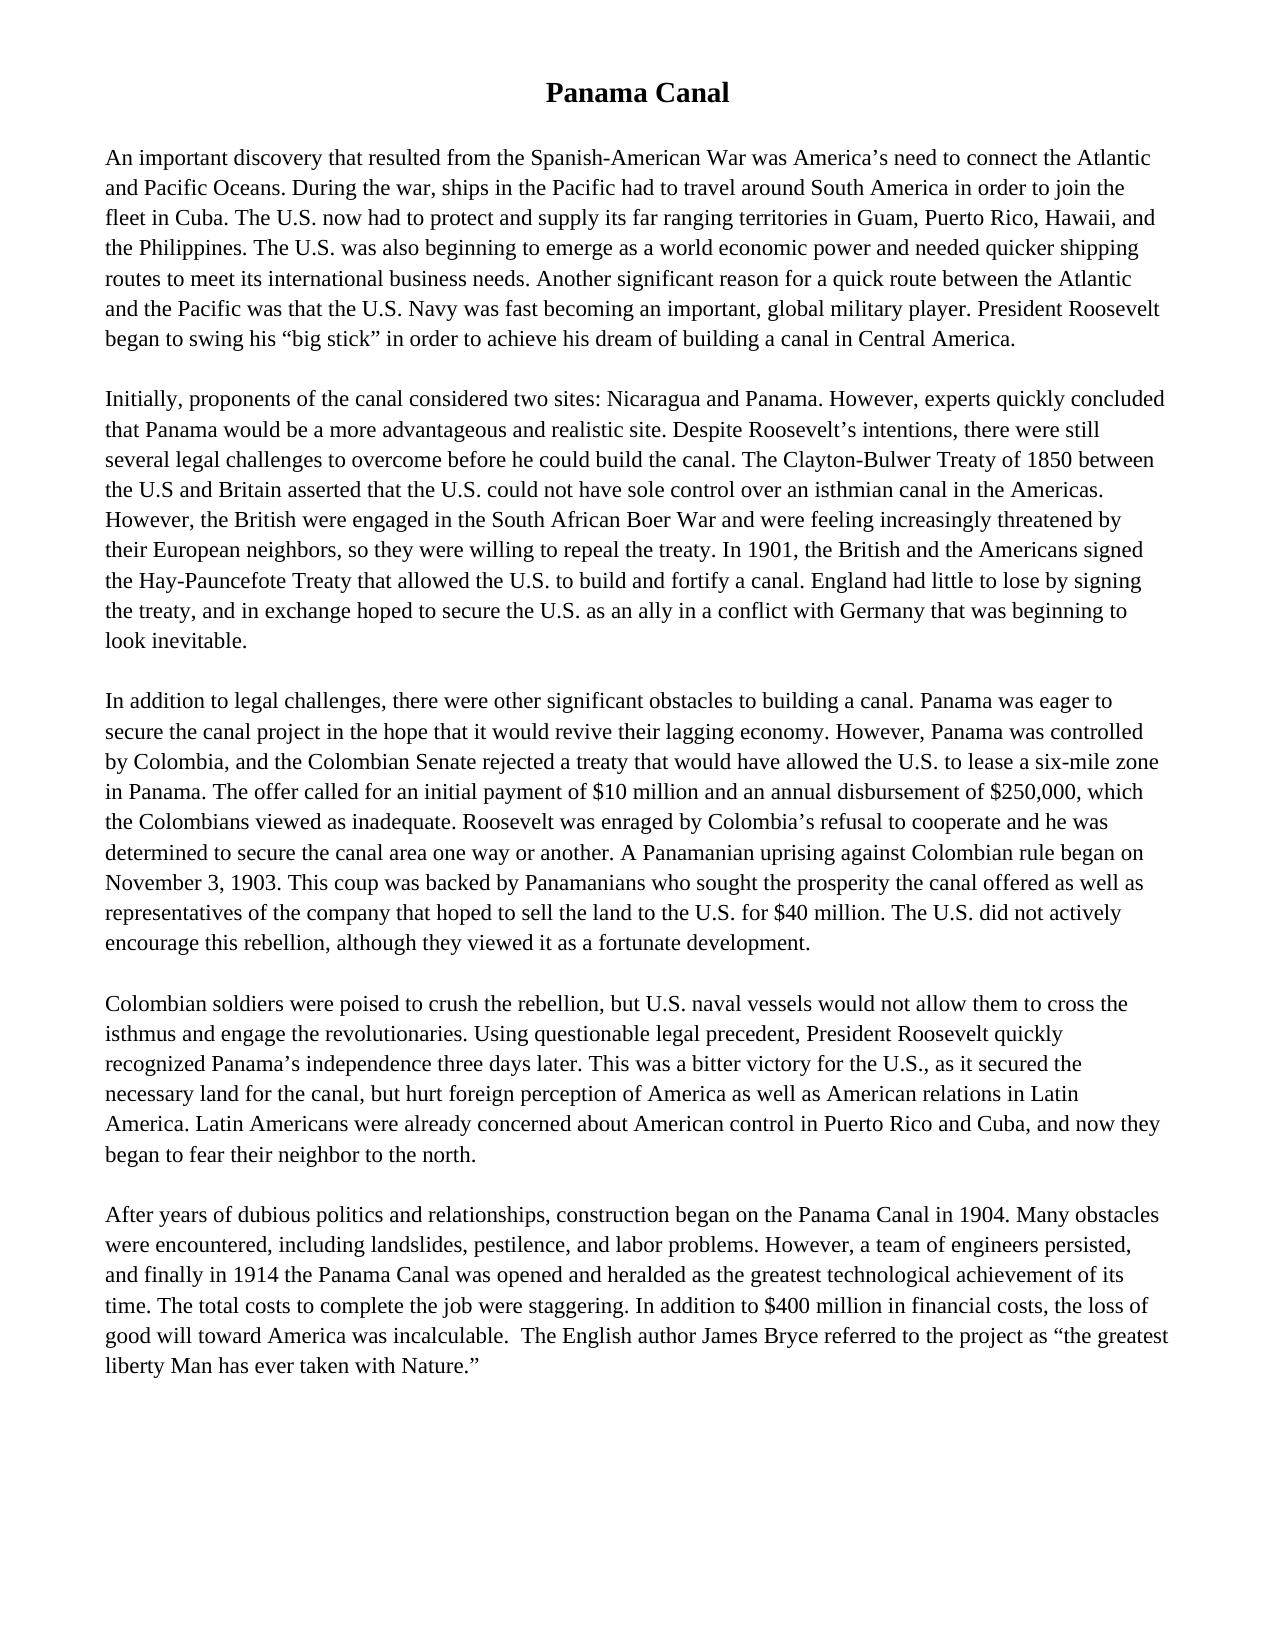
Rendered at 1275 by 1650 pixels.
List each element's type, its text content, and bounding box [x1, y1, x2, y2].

text Colombian soldiers were poised to crush the rebellion, but U.S. naval vessels would not allow them to cross the isthmus and engage the revolutionaries. Using questionable legal precedent, President Roosevelt quickly recognized Panama’s independence three days later. This was a bitter victory for the U.S., as it secured the necessary land for the canal, but hurt foreign perception of America as well as American relations in Latin America. Latin Americans were already concerned about American control in Puerto Rico and Cuba, and now they began to fear their neighbor to the north. [105, 989, 1170, 1167]
text Initially, proponents of the canal considered two sites: Nicaragua and Panama. However, experts quickly concluded that Panama would be a more advantageous and realistic site. Despite Roosevelt’s intentions, there were still several legal challenges to overcome before he could build the canal. The Clayton-Bulwer Treaty of 1850 between the U.S and Britain asserted that the U.S. could not have sole control over an isthmian canal in the Americas. However, the British were engaged in the South African Boer War and were feeling increasingly threatened by their European neighbors, so they were willing to repeal the treaty. In 1901, the British and the Americans signed the Hay-Pauncefote Treaty that allowed the U.S. to build and fortify a canal. England had little to lose by signing the treaty, and in exchange hoped to secure the U.S. as an ally in a conflict with Germany that was beginning to look inevitable. [105, 385, 1170, 653]
text After years of dubious politics and relationships, construction began on the Panama Canal in 1904. Many obstacles were encountered, including landslides, pestilence, and labor problems. However, a team of engineers persisted, and finally in 1914 the Panama Canal was opened and heralded as the greatest technological achievement of its time. The total costs to complete the job were staggering. In addition to $400 million in financial costs, the loss of good will toward America was incalculable. The English author James Bryce referred to the project as “the greatest liberty Man has ever taken with Nature.” [105, 1201, 1170, 1378]
text Panama Canal [105, 75, 1170, 108]
text An important discovery that resulted from the Spanish-American War was America’s need to connect the Atlantic and Pacific Oceans. During the war, ships in the Pacific had to travel around South America in order to join the fleet in Cuba. The U.S. now had to protect and supply its far ranging territories in Guam, Puerto Rico, Hawaii, and the Philippines. The U.S. was also beginning to emerge as a world economic power and needed quicker shipping routes to meet its international business needs. Another significant reason for a quick route between the Atlantic and the Pacific was that the U.S. Navy was fast becoming an important, global military player. President Roosevelt began to swing his “big stick” in order to achieve his dream of building a canal in Central America. [105, 144, 1170, 351]
text In addition to legal challenges, there were other significant obstacles to building a canal. Panama was eager to secure the canal project in the hope that it would revive their lagging economy. However, Panama was controlled by Colombia, and the Colombian Senate rejected a treaty that would have allowed the U.S. to lease a six-mile zone in Panama. The offer called for an initial payment of $10 million and an annual disbursement of $250,000, which the Colombians viewed as inadequate. Roosevelt was enraged by Colombia’s refusal to cooperate and he was determined to secure the canal area one way or another. A Panamanian uprising against Colombian rule began on November 3, 1903. This coup was backed by Panamanians who sought the prosperity the canal offered as well as representatives of the company that hoped to sell the land to the U.S. for $40 million. The U.S. did not actively encourage this rebellion, although they viewed it as a fortunate development. [105, 687, 1170, 956]
